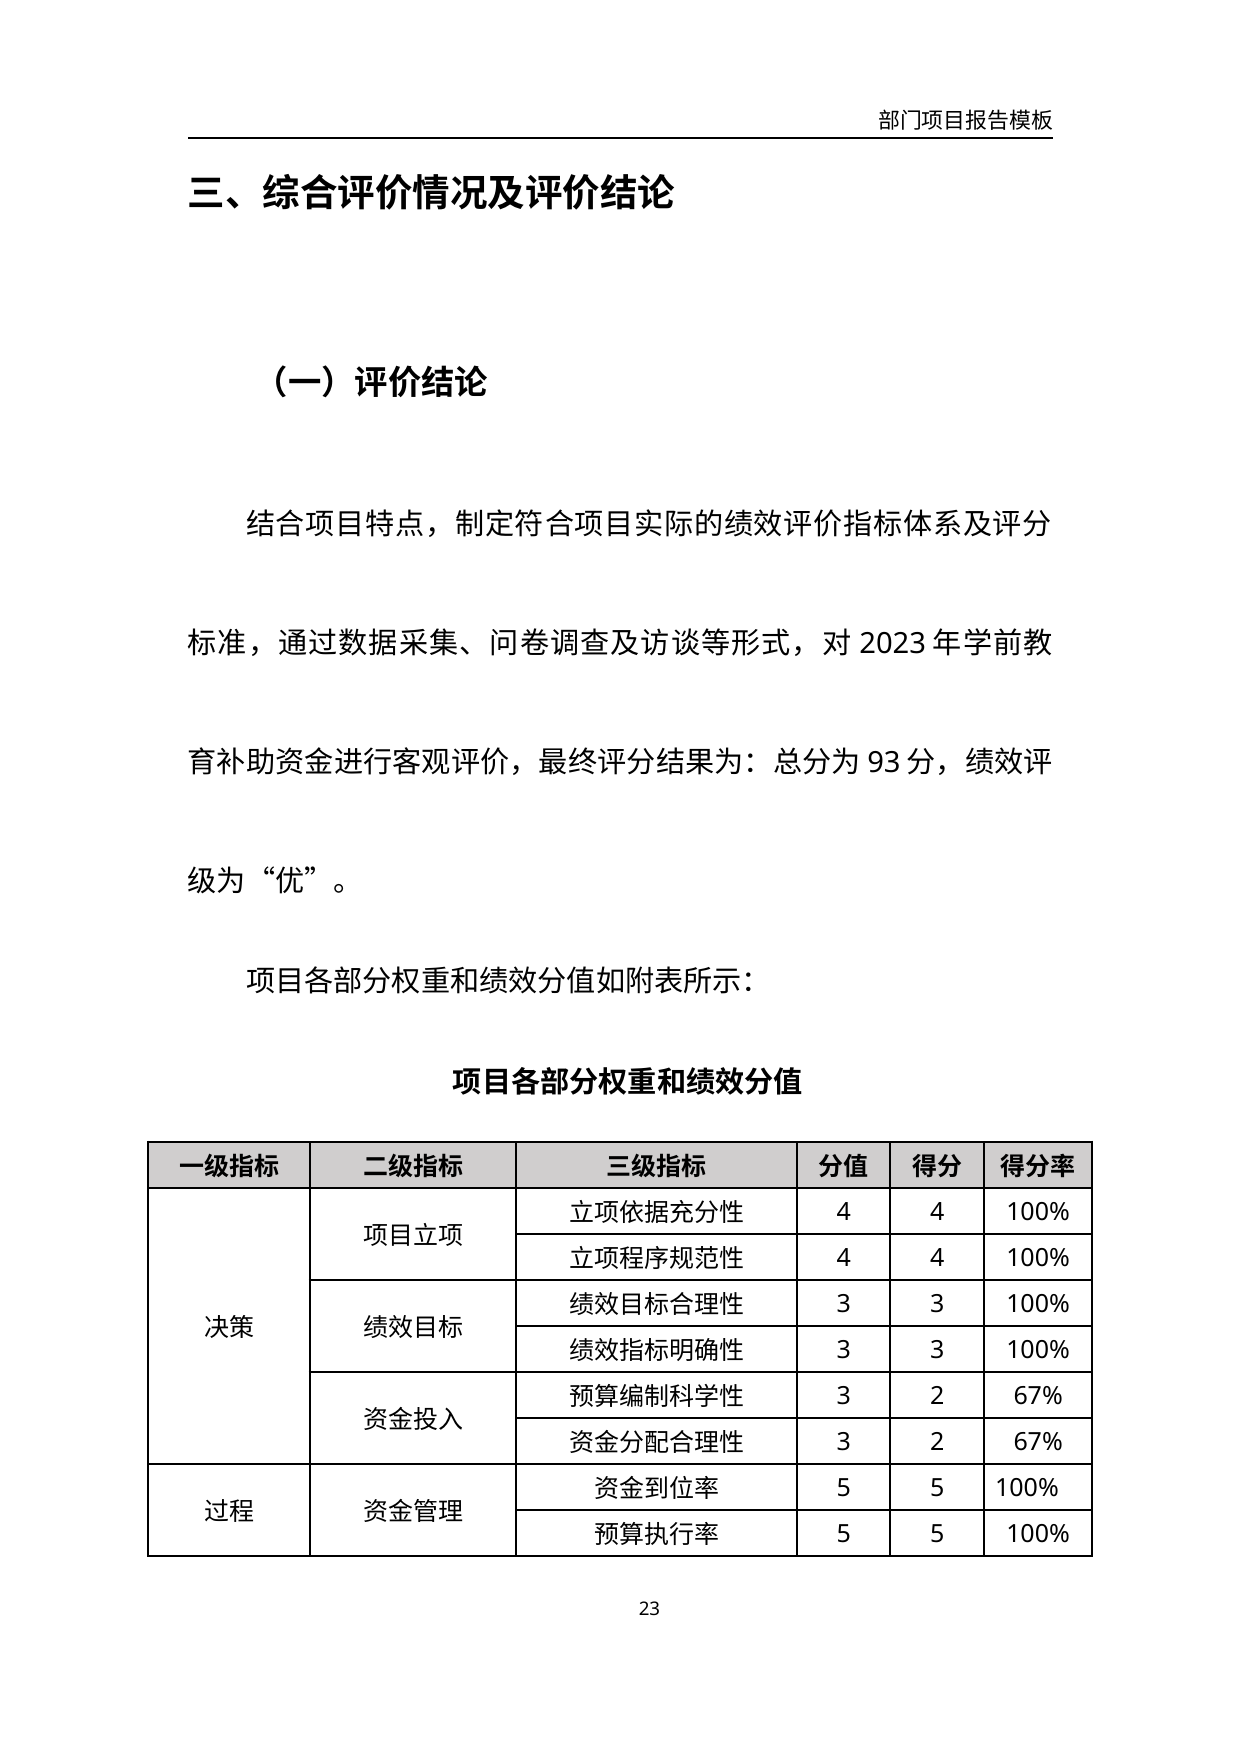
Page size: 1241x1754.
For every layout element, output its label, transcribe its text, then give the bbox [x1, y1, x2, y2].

table_cell 4 [798, 1189, 889, 1233]
table_cell 立项程序规范性 [517, 1235, 796, 1279]
table_cell 资金分配合理性 [517, 1419, 796, 1463]
table_cell 3 [798, 1373, 889, 1417]
table_cell 2 [891, 1419, 983, 1463]
table_header 得分 [891, 1143, 983, 1187]
table_cell 5 [798, 1465, 889, 1509]
table_header 一级指标 [149, 1143, 309, 1187]
table_cell 项目立项 [311, 1189, 515, 1279]
subtitle （一）评价结论 [187, 340, 1053, 419]
table_cell 3 [891, 1327, 983, 1371]
text 项目各部分权重和绩效分值 [187, 1040, 1053, 1119]
table_cell 100% [985, 1465, 1091, 1509]
text 项目各部分权重和绩效分值如附表所示： [187, 939, 1053, 1019]
table_cell 绩效目标 [311, 1281, 515, 1371]
table_cell 3 [798, 1327, 889, 1371]
table_cell 绩效目标合理性 [517, 1281, 796, 1325]
table_cell 5 [798, 1511, 889, 1555]
text 结合项目特点，制定符合项目实际的绩效评价指标体系及评分标准，通过数据采集、问卷调查及访谈等形式，对2023年学前教育补助资金进行客观评价，最终评分结果为：总分为93分，绩效评级为“优”。 [187, 482, 1053, 918]
table_cell 绩效指标明确性 [517, 1327, 796, 1371]
table_cell 3 [798, 1281, 889, 1325]
table_cell 3 [798, 1419, 889, 1463]
table_cell 67% [985, 1373, 1091, 1417]
table_cell 5 [891, 1465, 983, 1509]
table_cell 资金到位率 [517, 1465, 796, 1509]
table_cell 资金管理 [311, 1465, 515, 1555]
table_cell 100% [985, 1511, 1091, 1555]
table_cell 3 [891, 1281, 983, 1325]
table_header 分值 [798, 1143, 889, 1187]
table_cell 资金投入 [311, 1373, 515, 1463]
table_cell 4 [798, 1235, 889, 1279]
table_cell 100% [985, 1281, 1091, 1325]
table_cell 5 [891, 1511, 983, 1555]
table_cell 立项依据充分性 [517, 1189, 796, 1233]
table_cell 4 [891, 1189, 983, 1233]
table_cell 2 [891, 1373, 983, 1417]
table_cell 67% [985, 1419, 1091, 1463]
table_header 三级指标 [517, 1143, 796, 1187]
subtitle 三、综合评价情况及评价结论 [187, 150, 1053, 229]
table_cell 100% [985, 1189, 1091, 1233]
table_cell 预算编制科学性 [517, 1373, 796, 1417]
table_cell 预算执行率 [517, 1511, 796, 1555]
table_header 得分率 [985, 1143, 1091, 1187]
table_cell 100% [985, 1327, 1091, 1371]
table_cell 100% [985, 1235, 1091, 1279]
table_header 二级指标 [311, 1143, 515, 1187]
table_cell 过程 [149, 1465, 309, 1555]
table_cell 4 [891, 1235, 983, 1279]
table_cell 决策 [149, 1189, 309, 1463]
